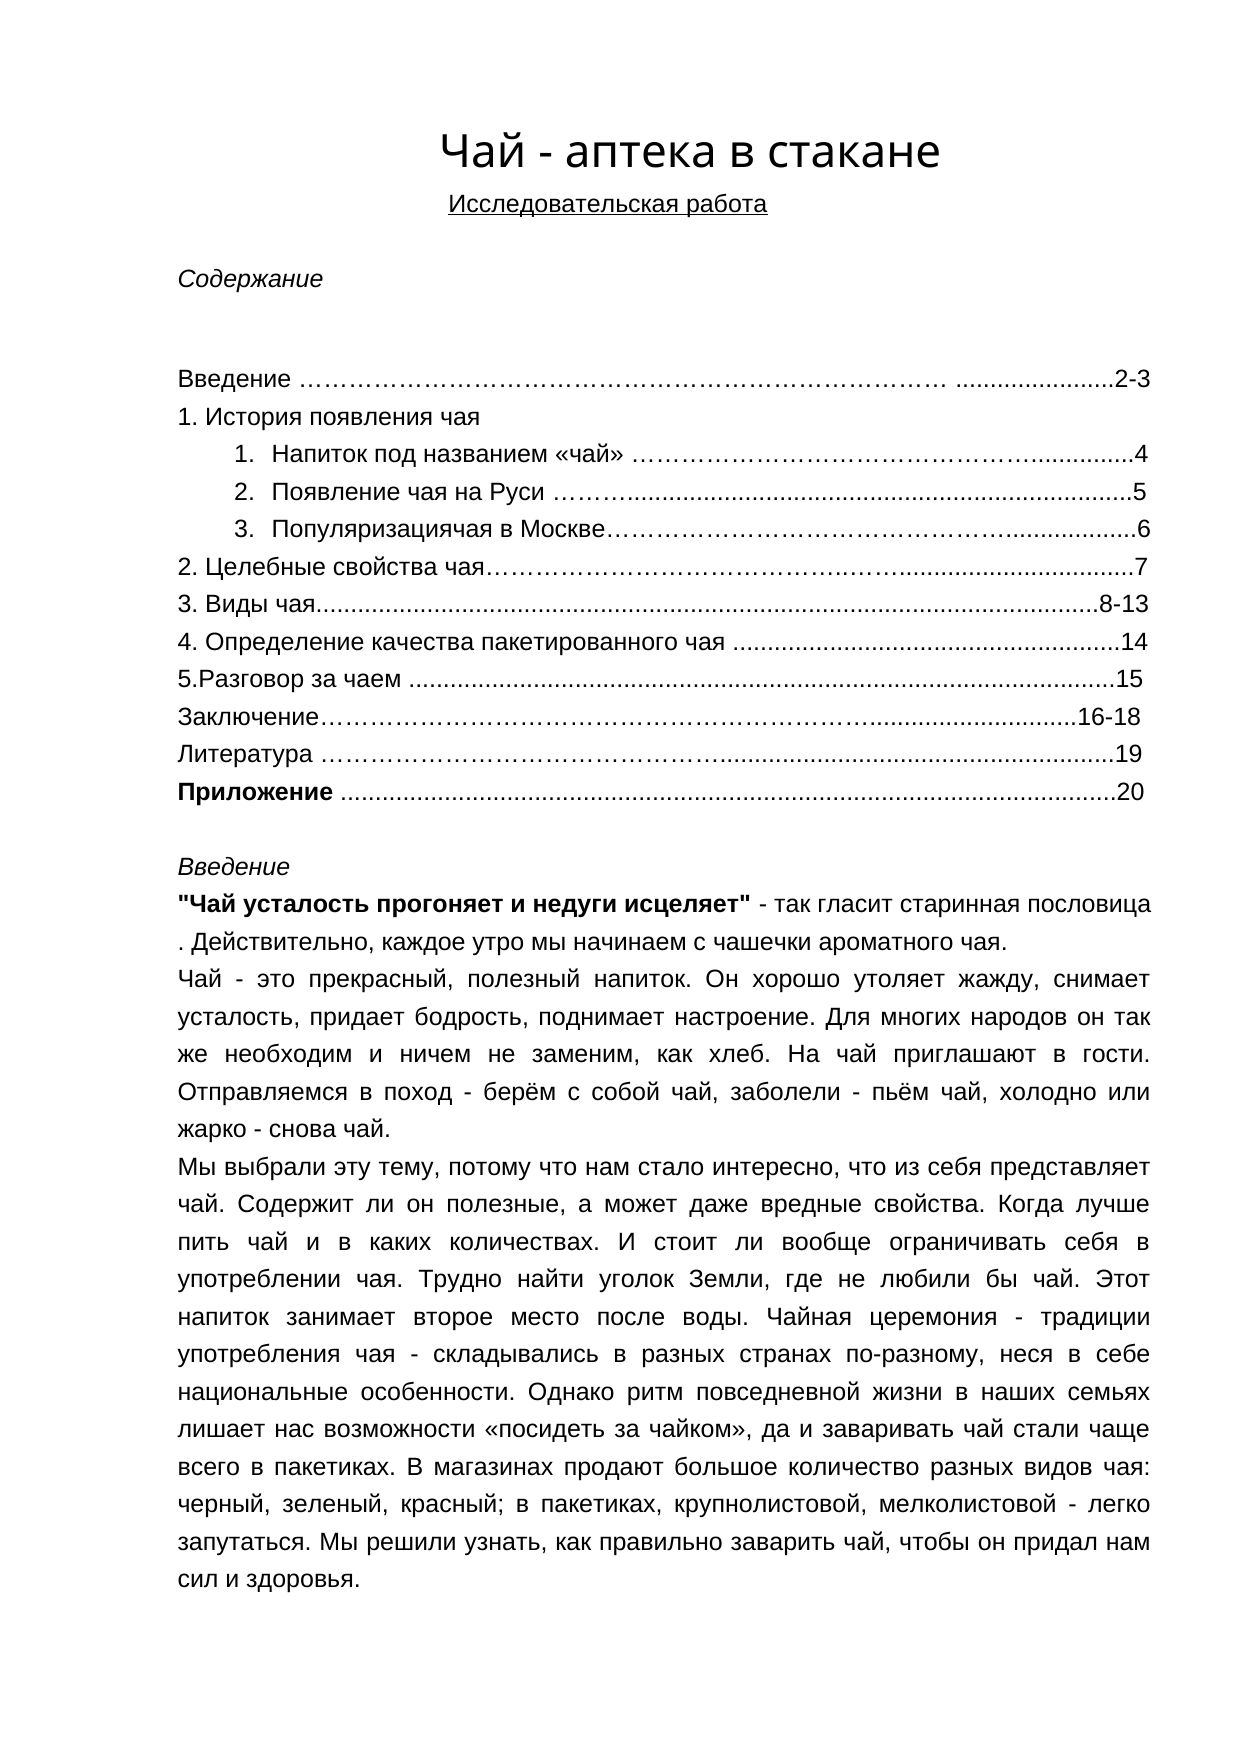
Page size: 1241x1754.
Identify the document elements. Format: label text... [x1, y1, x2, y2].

text Введение …………………………………………………………………… .......................2-3 [177, 356, 1152, 393]
text Литература ………………………………………….........................................................19 [177, 731, 1152, 768]
text "Чай усталость прогоняет и недуги исцеляет" - так гласит старинная пословица . Действительно, каждое утро мы начинаем с чашечки ароматного чая. [177, 881, 1152, 956]
text 4. Определение качества пакетированного чая ........................................................14 [177, 618, 1152, 656]
list Популяризациячая в Москве…………………………………………...................6 [234, 506, 1152, 543]
text 5.Разговор за чаем ......................................................................................................15 [177, 656, 1152, 693]
text Мы выбрали эту тему, потому что нам стало интересно, что из себя представляет чай. Содержит ли он полезные, а может даже вредные свойства. Когда лучше пить чай и в каких количествах. И стоит ли вообще ограничивать себя в употреблении чая. Трудно найти уголок Земли, где не любили бы чай. Этот напиток занимает второе место после воды. Чайная церемония - традиции употребления чая - складывались в разных странах по-разному, неся в себе национальные особенности. Однако ритм повседневной жизни в наших семьях лишает нас возможности «посидеть за чайком», да и заваривать чай стали чаще всего в пакетиках. В магазинах продают большое количество разных видов чая: черный, зеленый, красный; в пакетиках, крупнолистовой, мелколистовой - легко запутаться. Мы решили узнать, как правильно заварить чай, чтобы он придал нам сил и здоровья. [177, 1143, 1152, 1593]
text Введение [177, 843, 1152, 881]
text Приложение ................................................................................................................20 [177, 768, 1152, 806]
text Содержание [177, 256, 1152, 293]
text 1. История появления чая [177, 393, 1152, 431]
text Заключение…………………………………………………………..............................16-18 [177, 693, 1152, 731]
list Напиток под названием «чай» …………………………………………...............4 [234, 431, 1152, 468]
text 3. Виды чая.................................................................................................................8-13 [177, 581, 1152, 618]
text Чай - это прекрасный, полезный напиток. Он хорошо утоляет жажду, снимает усталость, придает бодрость, поднимает настроение. Для многих народов он так же необходим и ничем не заменим, как хлеб. На чай приглашают в гости. Отправляемся в поход - берём с собой чай, заболели - пьём чай, холодно или жарко - снова чай. [177, 956, 1152, 1143]
list Появление чая на Руси ……….........................................................................5 [234, 468, 1152, 506]
text Исследовательская работа [177, 181, 1152, 218]
text Чай - аптека в стакане [177, 118, 1152, 181]
text 2. Целебные свойства чая……………………………………..……..................................7 [177, 543, 1152, 581]
